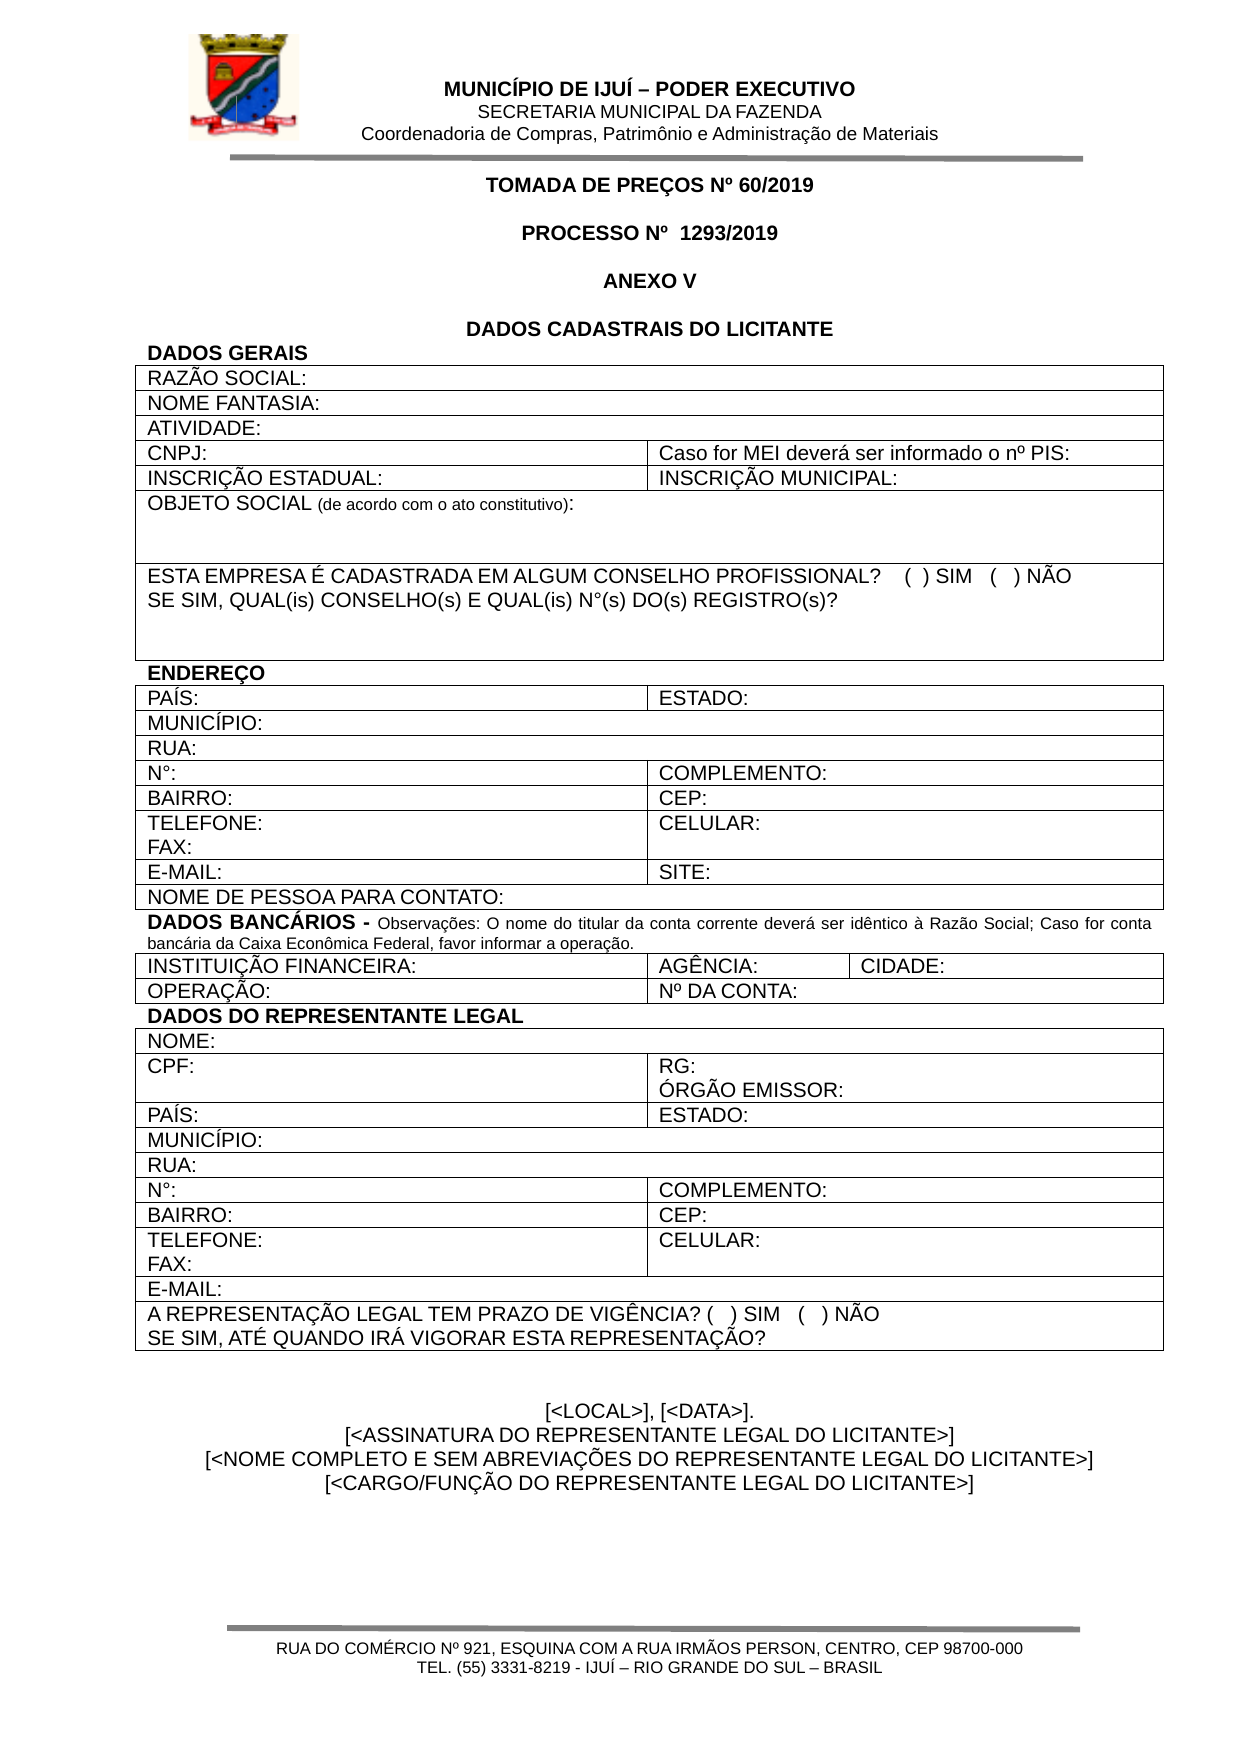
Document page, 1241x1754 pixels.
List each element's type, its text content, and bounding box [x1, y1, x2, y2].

table_cell PAÍS: [136, 1103, 647, 1127]
text ANEXO V [177, 269, 1122, 293]
table_cell CEP: [648, 1203, 1163, 1227]
text [<CARGO/FUNÇÃO DO REPRESENTANTE LEGAL DO LICITANTE>] [177, 1471, 1122, 1494]
table_cell TELEFONE: FAX: [136, 811, 647, 859]
table_cell Caso for MEI deverá ser informado o nº PIS: [648, 441, 1163, 465]
table_cell E-MAIL: [136, 1277, 1163, 1301]
table_cell INSCRIÇÃO MUNICIPAL: [648, 466, 1163, 490]
table_cell PAÍS: [136, 686, 647, 710]
table_cell DADOS DO REPRESENTANTE LEGAL [136, 1004, 1163, 1028]
table_cell CNPJ: [136, 441, 647, 465]
table_cell N°: [136, 761, 647, 785]
table_cell NOME FANTASIA: [136, 391, 1163, 415]
table_cell Nº DA CONTA: [648, 979, 1163, 1003]
text [<LOCAL>], [<DATA>]. [177, 1399, 1122, 1423]
table_cell RG: ÓRGÃO EMISSOR: [648, 1054, 1163, 1102]
table_cell BAIRRO: [136, 1203, 647, 1227]
table_cell OBJETO SOCIAL (de acordo com o ato constitutivo): [136, 491, 1163, 563]
table_cell AGÊNCIA: [648, 954, 849, 978]
table_cell SITE: [648, 860, 1163, 884]
table_header DADOS GERAIS [136, 341, 1163, 365]
table_cell CPF: [136, 1054, 647, 1102]
table_cell ESTADO: [648, 1103, 1163, 1127]
table_cell TELEFONE: FAX: [136, 1228, 647, 1276]
table_cell OPERAÇÃO: [136, 979, 647, 1003]
text [<NOME COMPLETO E SEM ABREVIAÇÕES DO REPRESENTANTE LEGAL DO LICITANTE>] [177, 1447, 1122, 1471]
table_cell CEP: [648, 786, 1163, 810]
table_cell BAIRRO: [136, 786, 647, 810]
table_cell ENDEREÇO [136, 661, 1163, 685]
text PROCESSO Nº 1293/2019 [177, 221, 1122, 245]
table_cell RUA: [136, 1153, 1163, 1177]
table_cell COMPLEMENTO: [648, 761, 1163, 785]
table_cell NOME DE PESSOA PARA CONTATO: [136, 885, 1163, 909]
table_cell A REPRESENTAÇÃO LEGAL TEM PRAZO DE VIGÊNCIA? ( ) SIM ( ) NÃO SE SIM, ATÉ QUANDO IRÁ VIGORAR ESTA REPRESENTAÇÃO? [136, 1302, 1163, 1350]
text TOMADA DE PREÇOS Nº 60/2019 [177, 173, 1122, 197]
table_cell MUNICÍPIO: [136, 1128, 1163, 1152]
table_cell INSCRIÇÃO ESTADUAL: [136, 466, 647, 490]
table_cell INSTITUIÇÃO FINANCEIRA: [136, 954, 647, 978]
table_cell N°: [136, 1178, 647, 1202]
table_cell COMPLEMENTO: [648, 1178, 1163, 1202]
text DADOS CADASTRAIS DO LICITANTE [177, 317, 1122, 341]
table_cell ESTADO: [648, 686, 1163, 710]
picture [187, 34, 300, 143]
table_cell CELULAR: [648, 811, 1163, 859]
table_cell RAZÃO SOCIAL: [136, 366, 1163, 390]
table_cell CELULAR: [648, 1228, 1163, 1276]
table_cell ESTA EMPRESA É CADASTRADA EM ALGUM CONSELHO PROFISSIONAL? ( ) SIM ( ) NÃO SE SIM, QUAL(is) CONSELHO(s) E QUAL(is) N°(s) DO(s) REGISTRO(s)? [136, 564, 1163, 660]
table_cell DADOS BANCÁRIOS - Observações: O nome do titular da conta corrente deverá ser idêntico à Razão Social; Caso for conta bancária da Caixa Econômica Federal, favor informar a operação. [136, 910, 1163, 953]
table_cell ATIVIDADE: [136, 416, 1163, 440]
table_cell NOME: [136, 1029, 1163, 1053]
table_cell RUA: [136, 736, 1163, 760]
table_cell MUNICÍPIO: [136, 711, 1163, 735]
table_cell CIDADE: [850, 954, 1163, 978]
text [<ASSINATURA DO REPRESENTANTE LEGAL DO LICITANTE>] [177, 1423, 1122, 1447]
table_cell E-MAIL: [136, 860, 647, 884]
